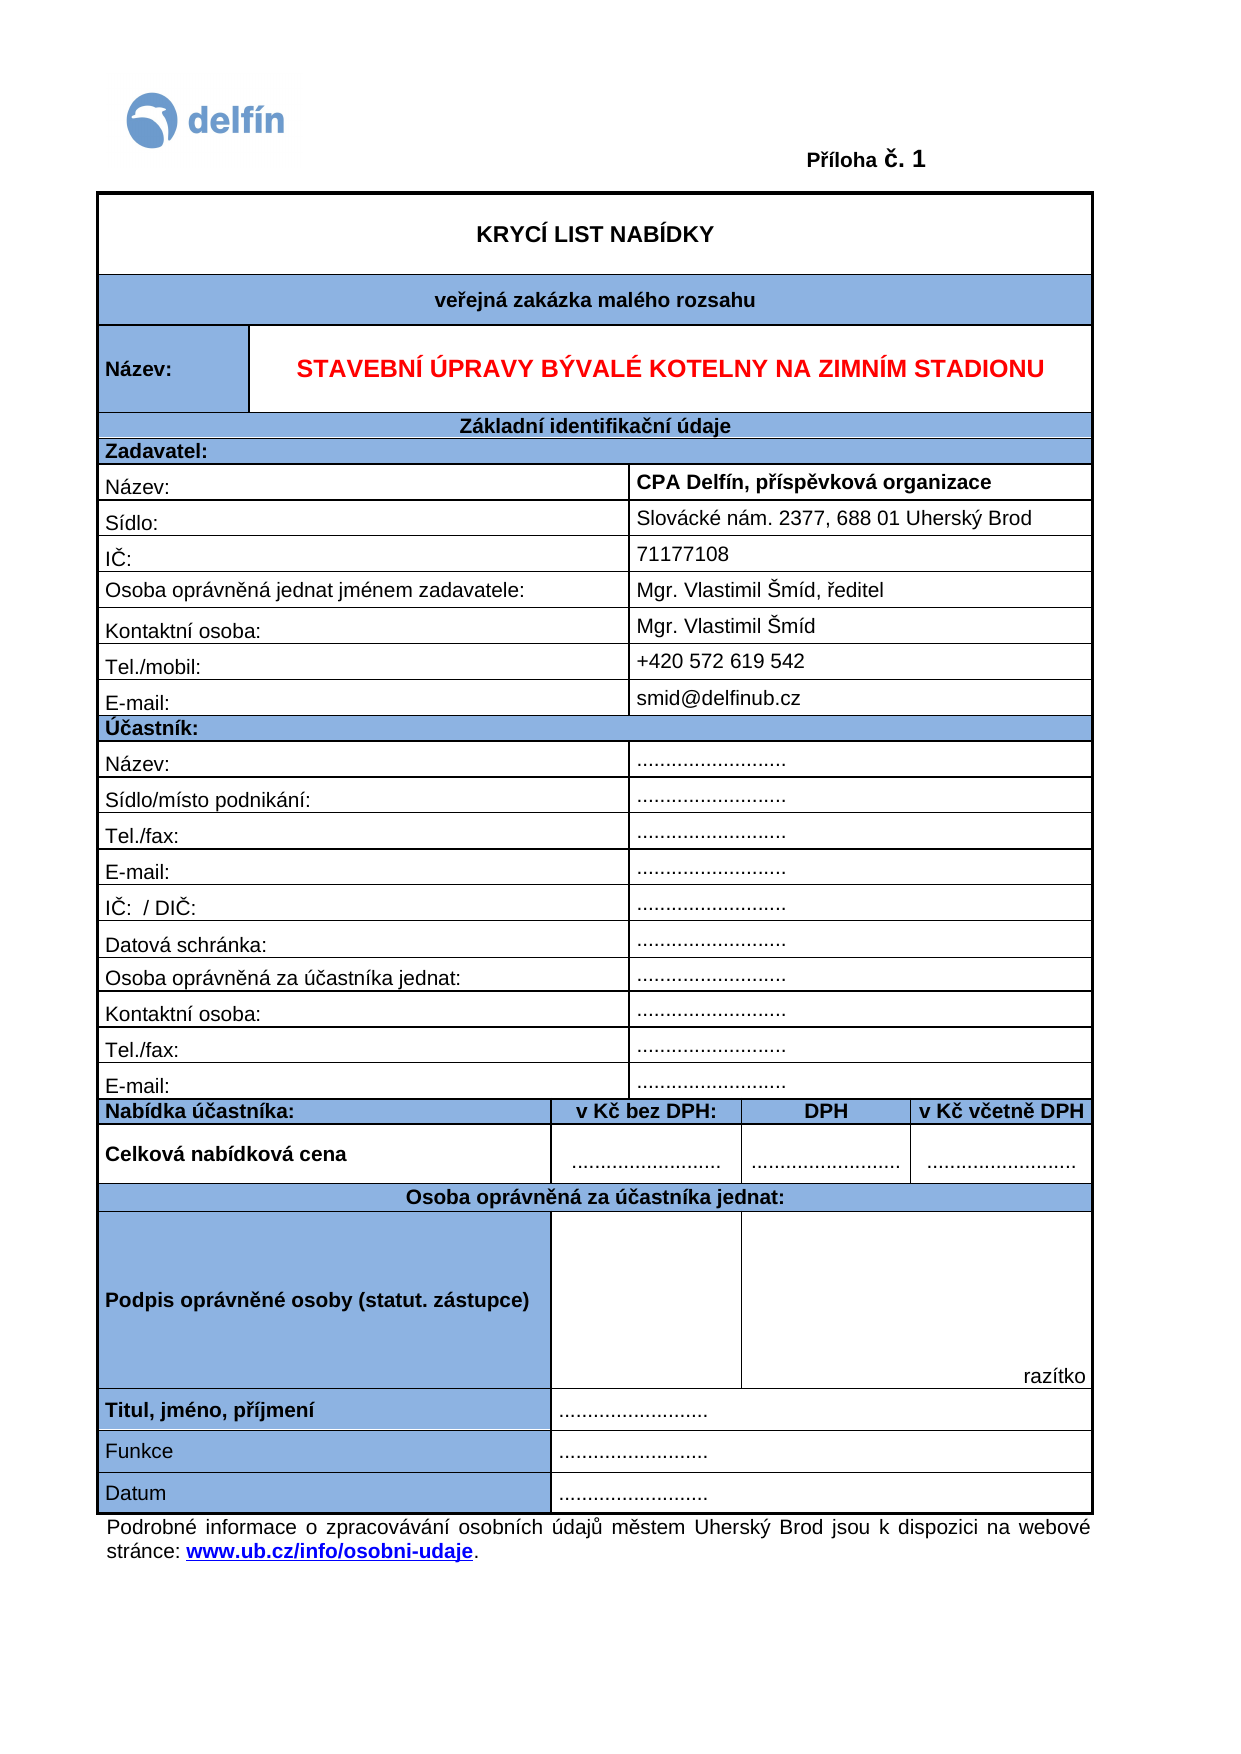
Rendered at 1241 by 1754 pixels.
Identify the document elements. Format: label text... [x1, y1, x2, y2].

table_cell [552, 1212, 741, 1388]
table_cell v Kč včetně DPH [911, 1100, 1091, 1123]
table_cell Datum [99, 1473, 550, 1512]
table_cell DPH [742, 1100, 910, 1123]
table_cell v Kč bez DPH: [552, 1100, 741, 1123]
table_cell .......................... [630, 921, 1091, 957]
table_cell Funkce [99, 1431, 550, 1471]
table_cell .......................... [630, 742, 1091, 776]
table_cell Tel./fax: [99, 1028, 628, 1062]
table_cell Název: [99, 326, 248, 412]
table_cell Tel./mobil: [99, 644, 628, 678]
table_cell Tel./fax: [99, 813, 628, 848]
table_cell .......................... [630, 1028, 1091, 1062]
table_cell .......................... [630, 1063, 1091, 1098]
table_cell Kontaktní osoba: [99, 992, 628, 1026]
table_cell Osoba oprávněná jednat jménem zadavatele: [99, 572, 628, 607]
table_cell Zadavatel: [99, 439, 1091, 463]
table_cell .......................... [552, 1431, 1091, 1471]
table_cell veřejná zakázka malého rozsahu [99, 275, 1091, 324]
table_cell Název: [99, 742, 628, 776]
table_cell E-mail: [99, 1063, 628, 1098]
table_cell Účastník: [99, 716, 1091, 740]
table_header KRYCÍ LIST NABÍDKY [99, 195, 1091, 273]
table_cell CPA Delfín, příspěvková organizace [630, 465, 1091, 499]
picture [106, 73, 304, 168]
table_cell Nabídka účastníka: [99, 1100, 550, 1123]
table_cell Název: [99, 465, 628, 499]
table_cell stavební úpravy bývalé kotelny na zimním stadionu [250, 326, 1091, 412]
table_cell Datová schránka: [99, 921, 628, 957]
table_cell IČ: / DIČ: [99, 885, 628, 920]
table_cell E-mail: [99, 680, 628, 714]
table_cell .......................... [630, 778, 1091, 812]
table_cell Mgr. Vlastimil Šmíd, ředitel [630, 572, 1091, 607]
table_cell IČ: [99, 536, 628, 571]
table_cell .......................... [630, 885, 1091, 920]
table_cell Základní identifikační údaje [99, 413, 1091, 437]
table_cell .......................... [630, 813, 1091, 848]
table_cell Osoba oprávněná za účastníka jednat: [99, 958, 628, 990]
table_cell Titul, jméno, příjmení [99, 1389, 550, 1429]
table_cell E-mail: [99, 850, 628, 884]
table_cell 71177108 [630, 536, 1091, 571]
table_cell .......................... [630, 992, 1091, 1026]
table_cell .......................... [742, 1125, 910, 1182]
table_cell Podpis oprávněné osoby (statut. zástupce) [99, 1212, 550, 1388]
table_cell +420 572 619 542 [630, 644, 1091, 678]
table_cell Celková nabídková cena [99, 1125, 550, 1182]
table_cell Kontaktní osoba: [99, 608, 628, 643]
table_cell .......................... [552, 1125, 741, 1182]
table_cell .......................... [911, 1125, 1091, 1182]
table_cell Sídlo/místo podnikání: [99, 778, 628, 812]
table_cell .......................... [552, 1389, 1091, 1429]
table_cell razítko [742, 1212, 1091, 1388]
table_cell .......................... [630, 958, 1091, 990]
table_cell Mgr. Vlastimil Šmíd [630, 608, 1091, 643]
table_cell .......................... [552, 1473, 1091, 1512]
table_cell smid@delfinub.cz [630, 680, 1091, 714]
table_cell Osoba oprávněná za účastníka jednat: [99, 1184, 1091, 1211]
table_cell .......................... [630, 850, 1091, 884]
table_cell Slovácké nám. 2377, 688 01 Uherský Brod [630, 501, 1091, 535]
table_cell Sídlo: [99, 501, 628, 535]
text Podrobné informace o zpracovávání osobních údajů městem Uherský Brod jsou k dispozici na webové stránce: www.ub.cz/info/osobni-udaje. [106, 1515, 1092, 1563]
